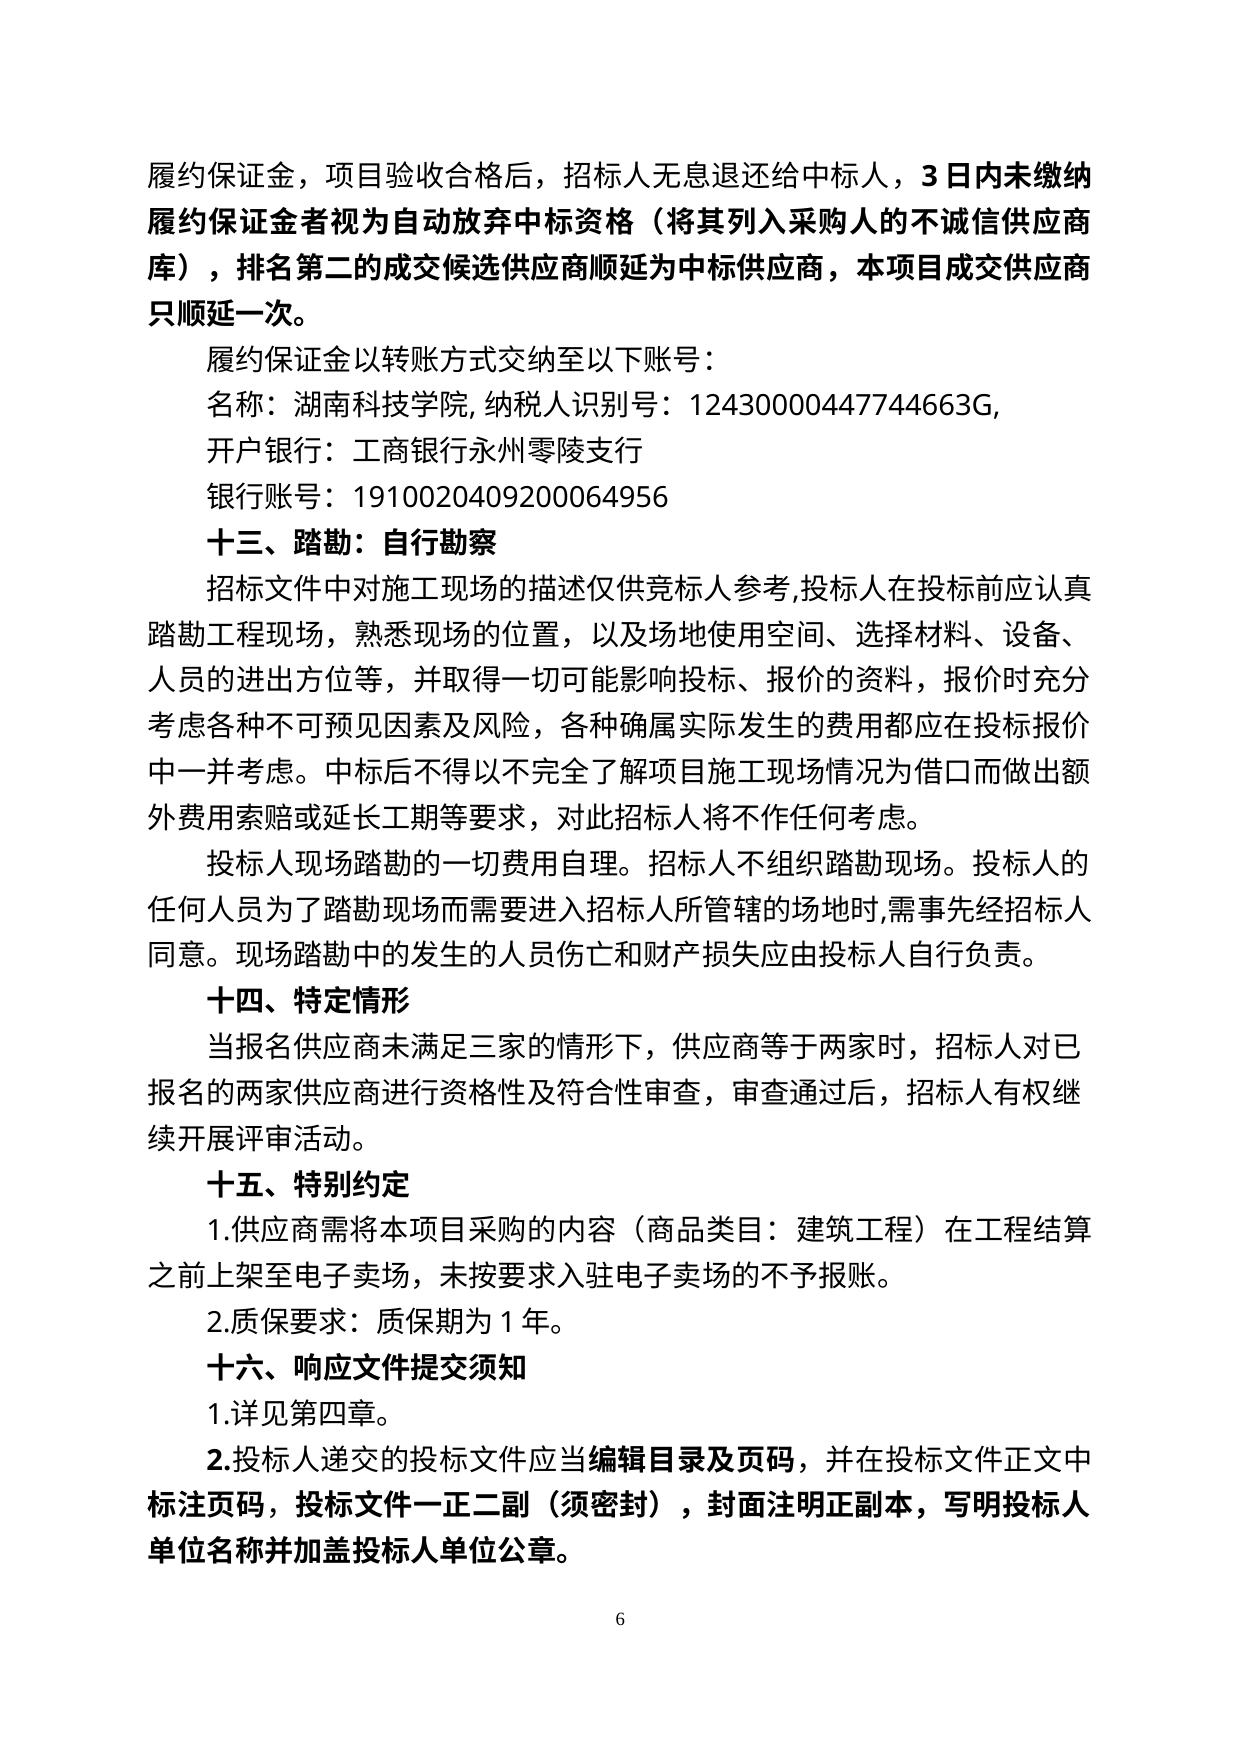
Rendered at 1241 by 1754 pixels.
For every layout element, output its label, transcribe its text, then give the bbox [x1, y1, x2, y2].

text 1.供应商需将本项目采购的内容（商品类目：建筑工程）在工程结算之前上架至电子卖场，未按要求入驻电子卖场的不予报账。 [148, 1204, 1092, 1296]
text 名称：湖南科技学院, 纳税人识别号：12430000447744663G, [148, 379, 1092, 425]
text 当报名供应商未满足三家的情形下，供应商等于两家时，招标人对已报名的两家供应商进行资格性及符合性审查，审查通过后，招标人有权继续开展评审活动。 [148, 1021, 1092, 1158]
text 2.投标人递交的投标文件应当编辑目录及页码，并在投标文件正文中标注页码，投标文件一正二副（须密封），封面注明正副本，写明投标人单位名称并加盖投标人单位公章。 [148, 1433, 1092, 1571]
text 招标文件中对施工现场的描述仅供竞标人参考,投标人在投标前应认真踏勘工程现场，熟悉现场的位置，以及场地使用空间、选择材料、设备、人员的进出方位等，并取得一切可能影响投标、报价的资料，报价时充分考虑各种不可预见因素及风险，各种确属实际发生的费用都应在投标报价中一并考虑。中标后不得以不完全了解项目施工现场情况为借口而做出额外费用索赔或延长工期等要求，对此招标人将不作任何考虑。 [148, 562, 1092, 837]
text 十五、特别约定 [148, 1158, 1092, 1204]
text 履约保证金以转账方式交纳至以下账号： [148, 333, 1092, 379]
text 十三、踏勘：自行勘察 [148, 517, 1092, 562]
text 2.质保要求：质保期为1年。 [148, 1296, 1092, 1342]
text 十六、响应文件提交须知 [148, 1342, 1092, 1387]
text 开户银行：工商银行永州零陵支行 [148, 425, 1092, 471]
text 1.详见第四章。 [148, 1387, 1092, 1433]
text 十四、特定情形 [148, 975, 1092, 1021]
text 银行账号：1910020409200064956 [148, 471, 1092, 517]
text 投标人现场踏勘的一切费用自理。招标人不组织踏勘现场。投标人的任何人员为了踏勘现场而需要进入招标人所管辖的场地时,需事先经招标人同意。现场踏勘中的发生的人员伤亡和财产损失应由投标人自行负责。 [148, 837, 1092, 975]
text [148, 150, 1092, 333]
